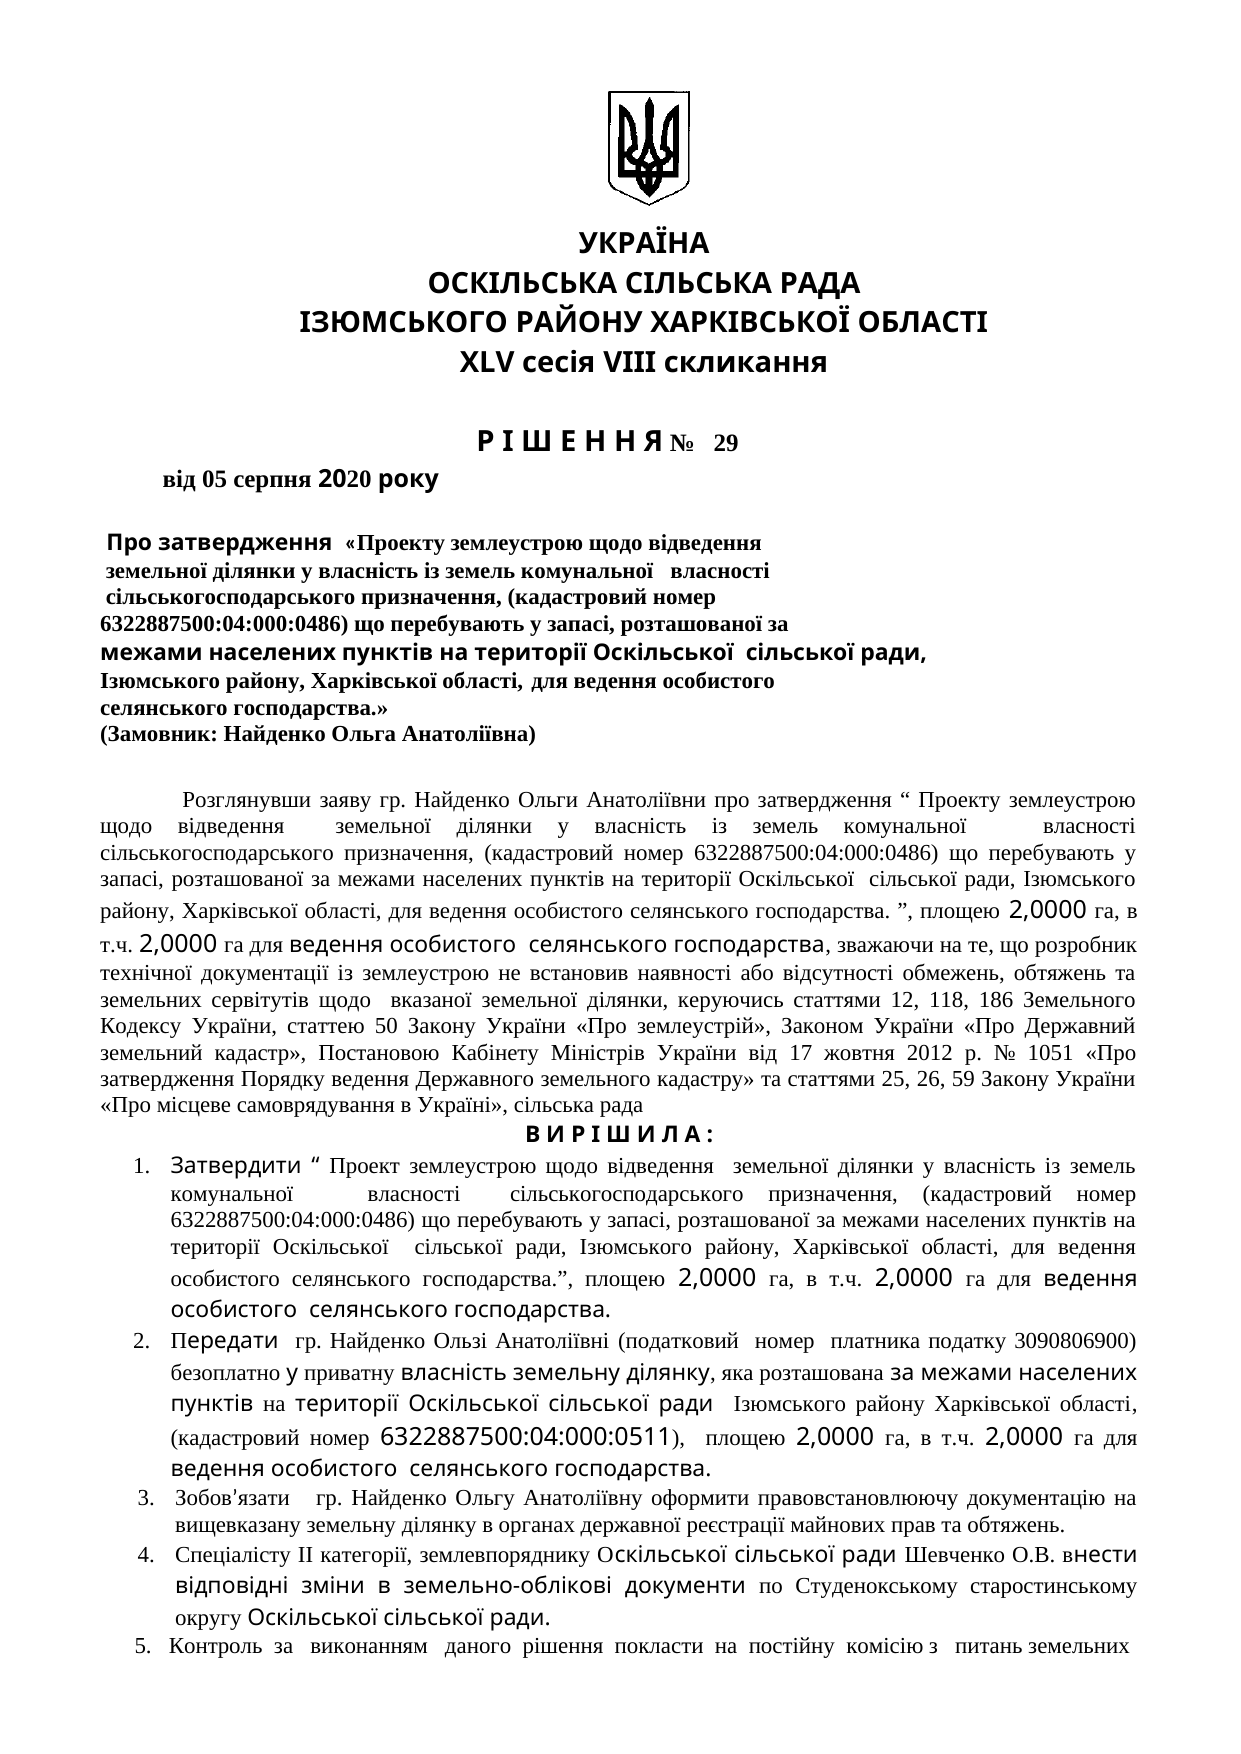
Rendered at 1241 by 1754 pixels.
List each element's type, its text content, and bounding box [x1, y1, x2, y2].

text В И Р І Ш И Л А : [100, 1118, 1137, 1149]
text межами населених пунктів на території Оскільської сільської ради, [100, 636, 1137, 667]
text Ізюмського району, Харківської області, для ведення особистого [100, 667, 1137, 693]
list Зобов’язати гр. Найденко Ольгу Анатоліївну оформити правовстановлюючу документацію на вищевказану земельну ділянку в органах державної реєстрації майнових прав та обтяжень. [137, 1483, 1137, 1538]
text 6322887500:04:000:0486) що перебувають у запасі, розташованої за [100, 609, 1137, 636]
list Передати гр. Найденко Ользі Анатоліївні (податковий номер платника податку 3090806900) безоплатно у приватну власність земельну ділянку, яка розташована за межами населених пунктів на території Оскільської сільської ради Ізюмського району Харківської області, (кадастровий номер 6322887500:04:000:0511), площею 2,0000 га, в т.ч. 2,0000 га для ведення особистого селянського господарства. [133, 1324, 1137, 1483]
text Р І Ш Е Н Н Я № 29 [150, 421, 1137, 460]
text ХLV сесія VІІІ скликання [150, 341, 1137, 381]
text земельної ділянки у власність із земель комунальної власності [100, 557, 1137, 583]
text сільськогосподарського призначення, (кадастровий номер [100, 583, 1137, 609]
text ІЗЮМСЬКОГО РАЙОНУ ХАРКІВСЬКОЇ ОБЛАСТІ [150, 302, 1137, 341]
text від 05 серпня 2020 року [100, 460, 1137, 494]
list Затвердити “ Проект землеустрою щодо відведення земельної ділянки у власність із земель комунальної власності сільськогосподарського призначення, (кадастровий номер 6322887500:04:000:0486) що перебувають у запасі, розташованої за межами населених пунктів на території Оскільської сільської ради, Ізюмського району, Харківської області, для ведення особистого селянського господарства.”, площею 2,0000 га, в т.ч. 2,0000 га для ведення особистого селянського господарства. [133, 1149, 1137, 1324]
list Спеціалісту ІІ категорії, землевпоряднику Оскільської сільської ради Шевченко О.В. внести відповідні зміни в земельно-облікові документи по Студенокському старостинському округу Оскільської сільської ради. [137, 1538, 1137, 1632]
text 5. Контроль за виконанням даного рішення покласти на постійну комісію з питань земельних [100, 1632, 1137, 1658]
text селянського господарства.» [100, 693, 1137, 720]
text (Замовник: Найденко Ольга Анатоліївна) [100, 720, 1137, 746]
text Розглянувши заяву гр. Найденко Ольги Анатоліївни про затвердження “ Проекту землеустрою щодо відведення земельної ділянки у власність із земель комунальної власності сільськогосподарського призначення, (кадастровий номер 6322887500:04:000:0486) що перебувають у запасі, розташованої за межами населених пунктів на території Оскільської сільської ради, Ізюмського району, Харківської області, для ведення особистого селянського господарства. ”, площею 2,0000 га, в т.ч. 2,0000 га для ведення особистого селянського господарства, зважаючи на те, що розробник технічної документації із землеустрою не встановив наявності або відсутності обмежень, обтяжень та земельних сервітутів щодо вказаної земельної ділянки, керуючись статтями 12, 118, 186 Земельного Кодексу України, статтею 50 Закону України «Про землеустрій», Законом України «Про Державний земельний кадастр», Постановою Кабінету Міністрів України від 17 жовтня 2012 р. № 1051 «Про затвердження Порядку ведення Державного земельного кадастру» та статтями 25, 26, 59 Закону України «Про місцеве самоврядування в Україні», сільська рада [100, 786, 1137, 1118]
text ОСКІЛЬСЬКА СІЛЬСЬКА РАДА [150, 262, 1137, 302]
table_header [111, 89, 1130, 222]
text УКРАЇНА [150, 222, 1137, 262]
text Про затвердження «Проекту землеустрою щодо відведення [100, 526, 1137, 557]
